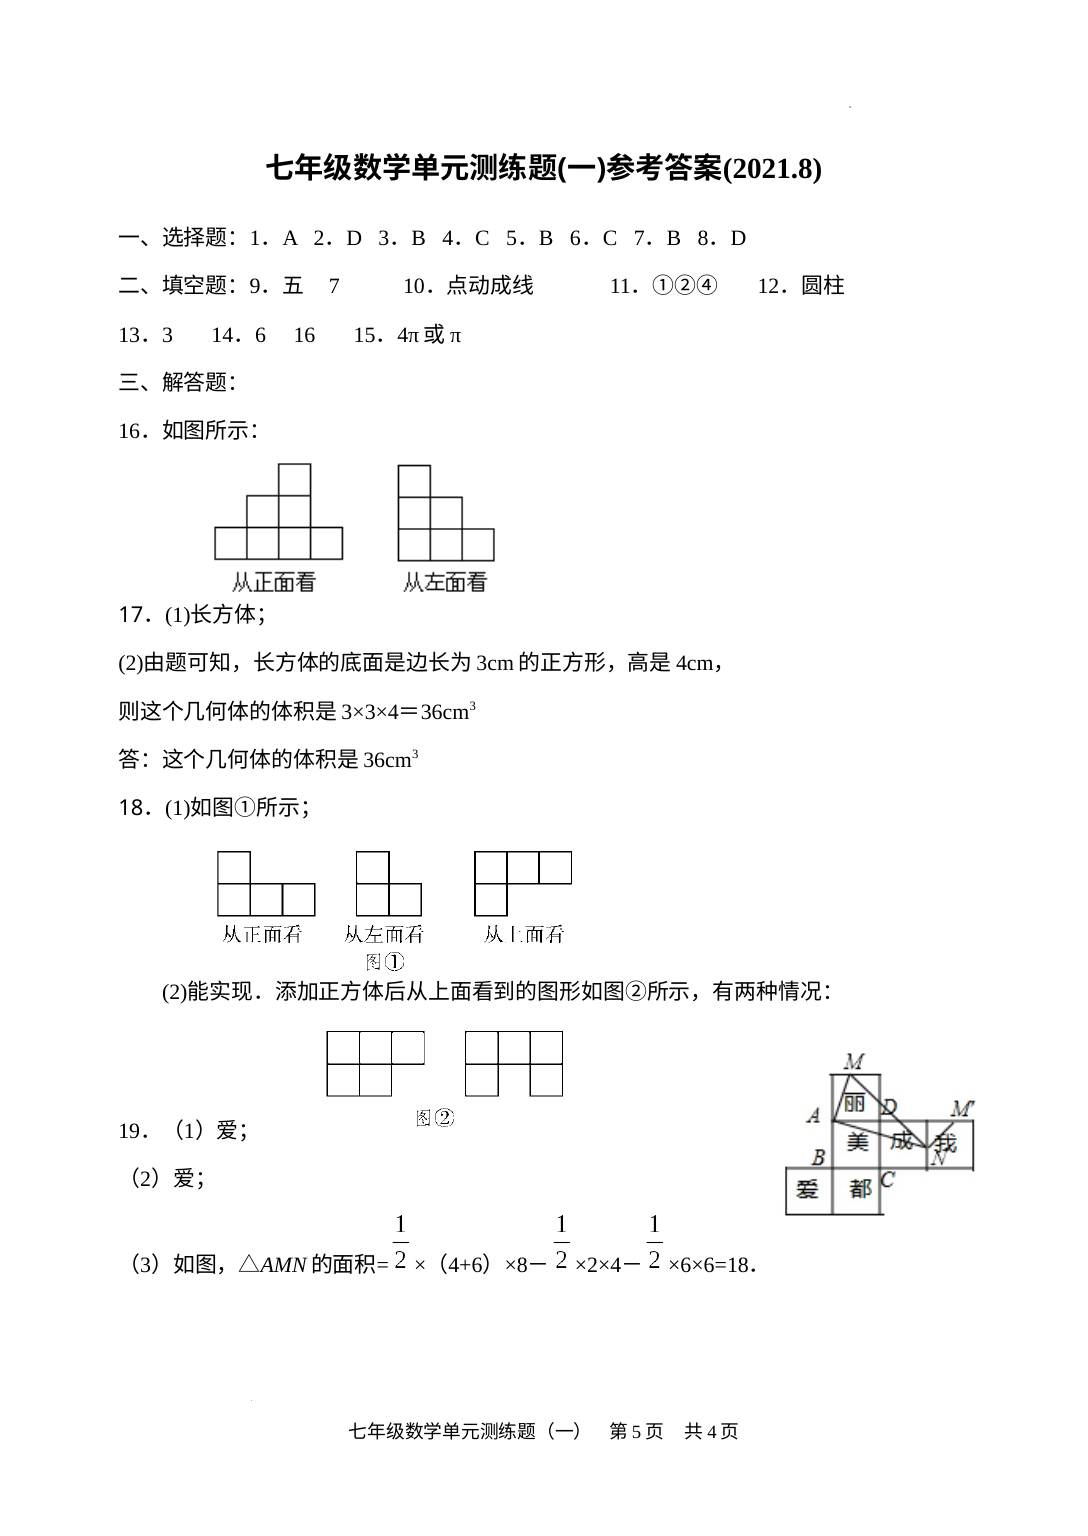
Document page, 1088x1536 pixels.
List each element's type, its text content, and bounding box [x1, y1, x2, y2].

text 三、解答题： [118, 365, 969, 397]
picture [773, 1049, 979, 1222]
picture [267, 1019, 622, 1112]
text 16．如图所示： [118, 413, 969, 446]
text 二、填空题：9．五 7 10．点动成线 11．①②④ 12．圆柱 [118, 268, 969, 301]
text 17．(1)长方体； [118, 597, 969, 629]
text 一、选择题：1．A 2．D 3．B 4．C 5．B 6．C 7．B 8．D [118, 220, 969, 252]
text （2）爱； [118, 1161, 773, 1193]
text 13．3 14．6 16 15．4π或π [118, 316, 969, 349]
text 18．(1)如图①所示； [118, 790, 969, 822]
text （3）如图，△AMN的面积=×（4+6）×8－×2×4－×6×6=18． [118, 1209, 969, 1306]
text 七年级数学单元测练题(一)参考答案(2021.8) [118, 133, 969, 198]
text 则这个几何体的体积是3×3×4＝36cm3 [118, 693, 969, 726]
text (2)能实现．添加正方体后从上面看到的图形如图②所示，有两种情况： [118, 974, 969, 1006]
text 19．（1）爱； [118, 1112, 773, 1145]
picture [204, 456, 500, 597]
text (2)由题可知，长方体的底面是边长为3cm的正方形，高是4cm， [118, 645, 969, 677]
text 答：这个几何体的体积是36cm3 [118, 742, 969, 774]
picture [217, 851, 572, 974]
